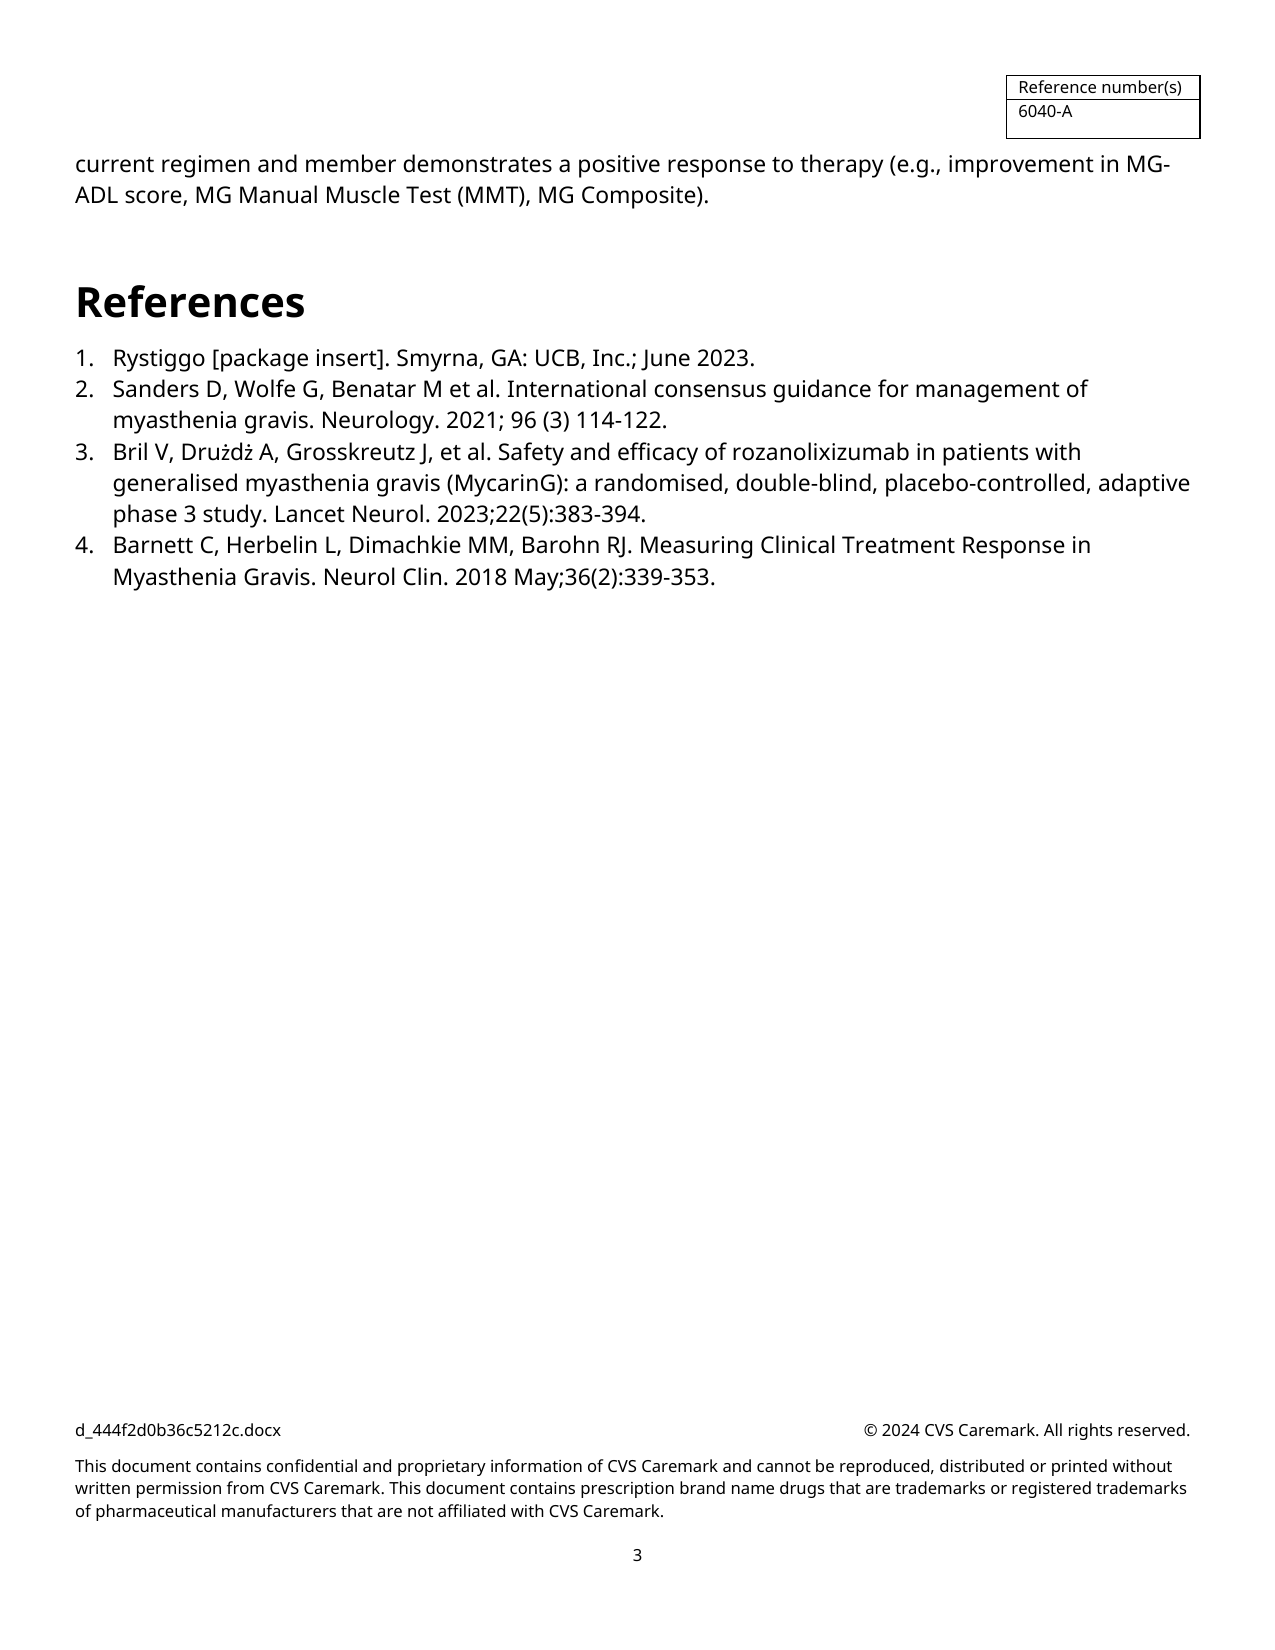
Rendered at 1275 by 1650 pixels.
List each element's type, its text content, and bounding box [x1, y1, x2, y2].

text Sanders D, Wolfe G, Benatar M et al. International consensus guidance for management of myasthenia gravis. Neurology. 2021; 96 (3) 114-122. [75, 373, 1200, 436]
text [75, 148, 1200, 210]
subtitle References [75, 273, 1200, 329]
text Rystiggo [package insert]. Smyrna, GA: UCB, Inc.; June 2023. [75, 342, 1200, 373]
text Bril V, Drużdż A, Grosskreutz J, et al. Safety and efficacy of rozanolixizumab in patients with generalised myasthenia gravis (MycarinG): a randomised, double-blind, placebo-controlled, adaptive phase 3 study. Lancet Neurol. 2023;22(5):383-394. [75, 436, 1200, 529]
text Barnett C, Herbelin L, Dimachkie MM, Barohn RJ. Measuring Clinical Treatment Response in Myasthenia Gravis. Neurol Clin. 2018 May;36(2):339-353. [75, 529, 1200, 592]
